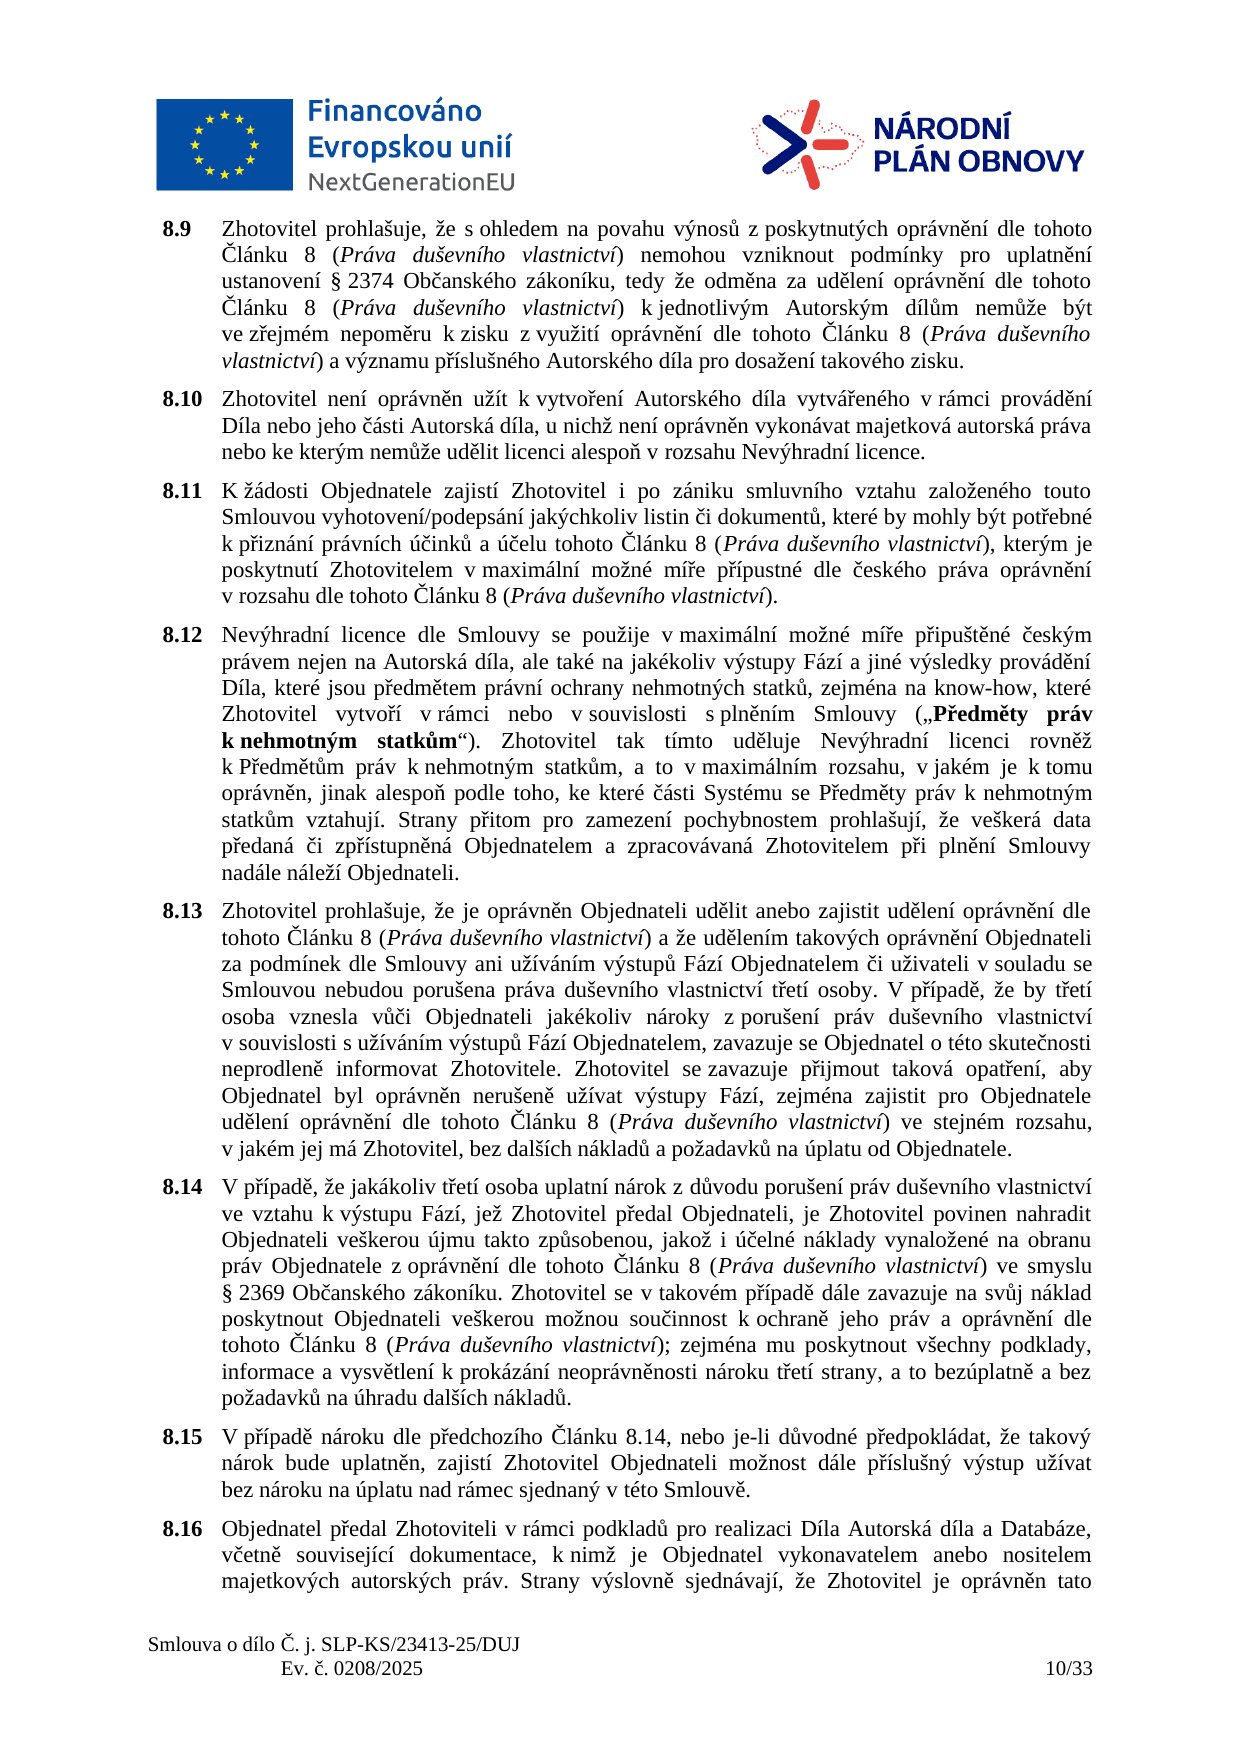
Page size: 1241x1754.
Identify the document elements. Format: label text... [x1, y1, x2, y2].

text Zhotovitel není oprávněn užít k vytvoření Autorského díla vytvářeného v rámci provádění Díla nebo jeho části Autorská díla, u nichž není oprávněn vykonávat majetková autorská práva nebo ke kterým nemůže udělit licenci alespoň v rozsahu Nevýhradní licence. [162, 386, 1093, 464]
text Zhotovitel prohlašuje, že s ohledem na povahu výnosů z poskytnutých oprávnění dle tohoto Článku 8 (Práva duševního vlastnictví) nemohou vzniknout podmínky pro uplatnění ustanovení § 2374 Občanského zákoníku, tedy že odměna za udělení oprávnění dle tohoto Článku 8 (Práva duševního vlastnictví) k jednotlivým Autorským dílům nemůže být ve zřejmém nepoměru k zisku z využití oprávnění dle tohoto Článku 8 (Práva duševního vlastnictví) a významu příslušného Autorského díla pro dosažení takového zisku. [162, 215, 1093, 373]
picture [147, 86, 1093, 203]
text V případě nároku dle předchozího Článku 8.14, nebo je-li důvodné předpokládat, že takový nárok bude uplatněn, zajistí Zhotovitel Objednateli možnost dále příslušný výstup užívat bez nároku na úplatu nad rámec sjednaný v této Smlouvě. [162, 1423, 1093, 1502]
text V případě, že jakákoliv třetí osoba uplatní nárok z důvodu porušení práv duševního vlastnictví ve vztahu k výstupu Fází, jež Zhotovitel předal Objednateli, je Zhotovitel povinen nahradit Objednateli veškerou újmu takto způsobenou, jakož i účelné náklady vynaložené na obranu práv Objednatele z oprávnění dle tohoto Článku 8 (Práva duševního vlastnictví) ve smyslu § 2369 Občanského zákoníku. Zhotovitel se v takovém případě dále zavazuje na svůj náklad poskytnout Objednateli veškerou možnou součinnost k ochraně jeho práv a oprávnění dle tohoto Článku 8 (Práva duševního vlastnictví); zejména mu poskytnout všechny podklady, informace a vysvětlení k prokázání neoprávněnosti nároku třetí strany, a to bezúplatně a bez požadavků na úhradu dalších nákladů. [162, 1173, 1093, 1411]
text Zhotovitel prohlašuje, že je oprávněn Objednateli udělit anebo zajistit udělení oprávnění dle tohoto Článku 8 (Práva duševního vlastnictví) a že udělením takových oprávnění Objednateli za podmínek dle Smlouvy ani užíváním výstupů Fází Objednatelem či uživateli v souladu se Smlouvou nebudou porušena práva duševního vlastnictví třetí osoby. V případě, že by třetí osoba vznesla vůči Objednateli jakékoliv nároky z porušení práv duševního vlastnictví v souvislosti s užíváním výstupů Fází Objednatelem, zavazuje se Objednatel o této skutečnosti neprodleně informovat Zhotovitele. Zhotovitel se zavazuje přijmout taková opatření, aby Objednatel byl oprávněn nerušeně užívat výstupy Fází, zejména zajistit pro Objednatele udělení oprávnění dle tohoto Článku 8 (Práva duševního vlastnictví) ve stejném rozsahu, v jakém jej má Zhotovitel, bez dalších nákladů a požadavků na úplatu od Objednatele. [162, 897, 1093, 1161]
text K žádosti Objednatele zajistí Zhotovitel i po zániku smluvního vztahu založeného touto Smlouvou vyhotovení/podepsání jakýchkoliv listin či dokumentů, které by mohly být potřebné k přiznání právních účinků a účelu tohoto Článku 8 (Práva duševního vlastnictví), kterým je poskytnutí Zhotovitelem v maximální možné míře přípustné dle českého práva oprávnění v rozsahu dle tohoto Článku 8 (Práva duševního vlastnictví). [162, 477, 1093, 609]
text Nevýhradní licence dle Smlouvy se použije v maximální možné míře připuštěné českým právem nejen na Autorská díla, ale také na jakékoliv výstupy Fází a jiné výsledky provádění Díla, které jsou předmětem právní ochrany nehmotných statků, zejména na know-how, které Zhotovitel vytvoří v rámci nebo v souvislosti s plněním Smlouvy („Předměty práv k nehmotným statkům“). Zhotovitel tak tímto uděluje Nevýhradní licenci rovněž k Předmětům práv k nehmotným statkům, a to v maximálním rozsahu, v jakém je k tomu oprávněn, jinak alespoň podle toho, ke které části Systému se Předměty práv k nehmotným statkům vztahují. Strany přitom pro zamezení pochybnostem prohlašují, že veškerá data předaná či zpřístupněná Objednatelem a zpracovávaná Zhotovitelem při plnění Smlouvy nadále náleží Objednateli. [162, 621, 1093, 885]
